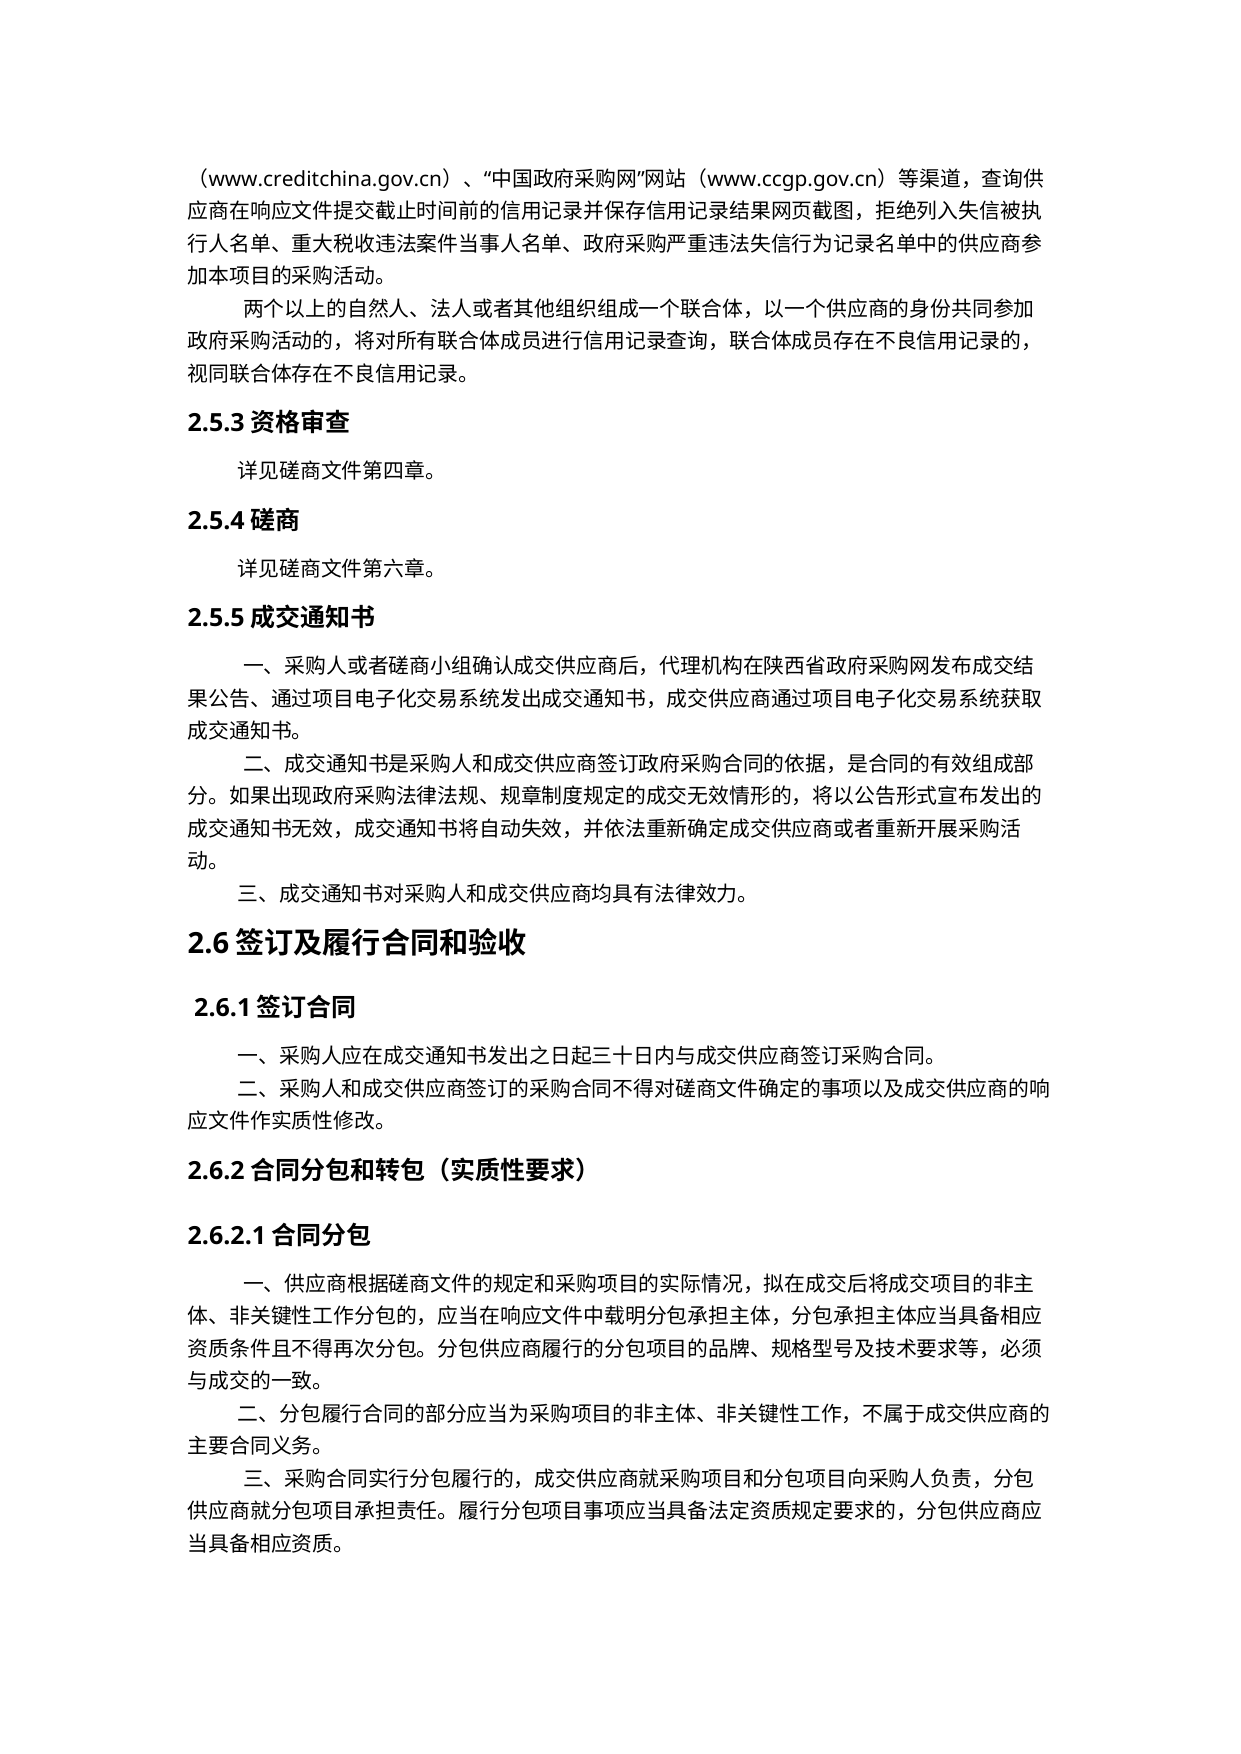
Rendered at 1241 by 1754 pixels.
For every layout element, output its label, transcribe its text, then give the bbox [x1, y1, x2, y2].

text 详见磋商文件第四章。 [187, 454, 1053, 487]
text 三、成交通知书对采购人和成交供应商均具有法律效力。 [187, 877, 1053, 909]
text 一、采购人或者磋商小组确认成交供应商后，代理机构在陕西省政府采购网发布成交结果公告、通过项目电子化交易系统发出成交通知书，成交供应商通过项目电子化交易系统获取成交通知书。 [187, 649, 1053, 747]
text 2.6.2.1合同分包 [187, 1202, 1053, 1267]
text 一、供应商根据磋商文件的规定和采购项目的实际情况，拟在成交后将成交项目的非主体、非关键性工作分包的，应当在响应文件中载明分包承担主体，分包承担主体应当具备相应资质条件且不得再次分包。分包供应商履行的分包项目的品牌、规格型号及技术要求等，必须与成交的一致。 [187, 1267, 1053, 1397]
text 二、分包履行合同的部分应当为采购项目的非主体、非关键性工作，不属于成交供应商的主要合同义务。 [187, 1397, 1053, 1462]
text 一、采购人应在成交通知书发出之日起三十日内与成交供应商签订采购合同。 [187, 1039, 1053, 1072]
text 2.6.2合同分包和转包（实质性要求） [187, 1137, 1053, 1202]
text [187, 162, 1053, 292]
text 2.6.1签订合同 [187, 974, 1053, 1039]
text 2.5.3资格审查 [187, 389, 1053, 454]
text 二、成交通知书是采购人和成交供应商签订政府采购合同的依据，是合同的有效组成部分。如果出现政府采购法律法规、规章制度规定的成交无效情形的，将以公告形式宣布发出的成交通知书无效，成交通知书将自动失效，并依法重新确定成交供应商或者重新开展采购活动。 [187, 747, 1053, 877]
text 2.5.5成交通知书 [187, 584, 1053, 649]
text 三、采购合同实行分包履行的，成交供应商就采购项目和分包项目向采购人负责，分包供应商就分包项目承担责任。履行分包项目事项应当具备法定资质规定要求的，分包供应商应当具备相应资质。 [187, 1462, 1053, 1559]
text 两个以上的自然人、法人或者其他组织组成一个联合体，以一个供应商的身份共同参加政府采购活动的，将对所有联合体成员进行信用记录查询，联合体成员存在不良信用记录的，视同联合体存在不良信用记录。 [187, 292, 1053, 389]
text 2.6签订及履行合同和验收 [187, 909, 1053, 974]
text 二、采购人和成交供应商签订的采购合同不得对磋商文件确定的事项以及成交供应商的响应文件作实质性修改。 [187, 1072, 1053, 1137]
text 详见磋商文件第六章。 [187, 552, 1053, 584]
text 2.5.4磋商 [187, 487, 1053, 552]
